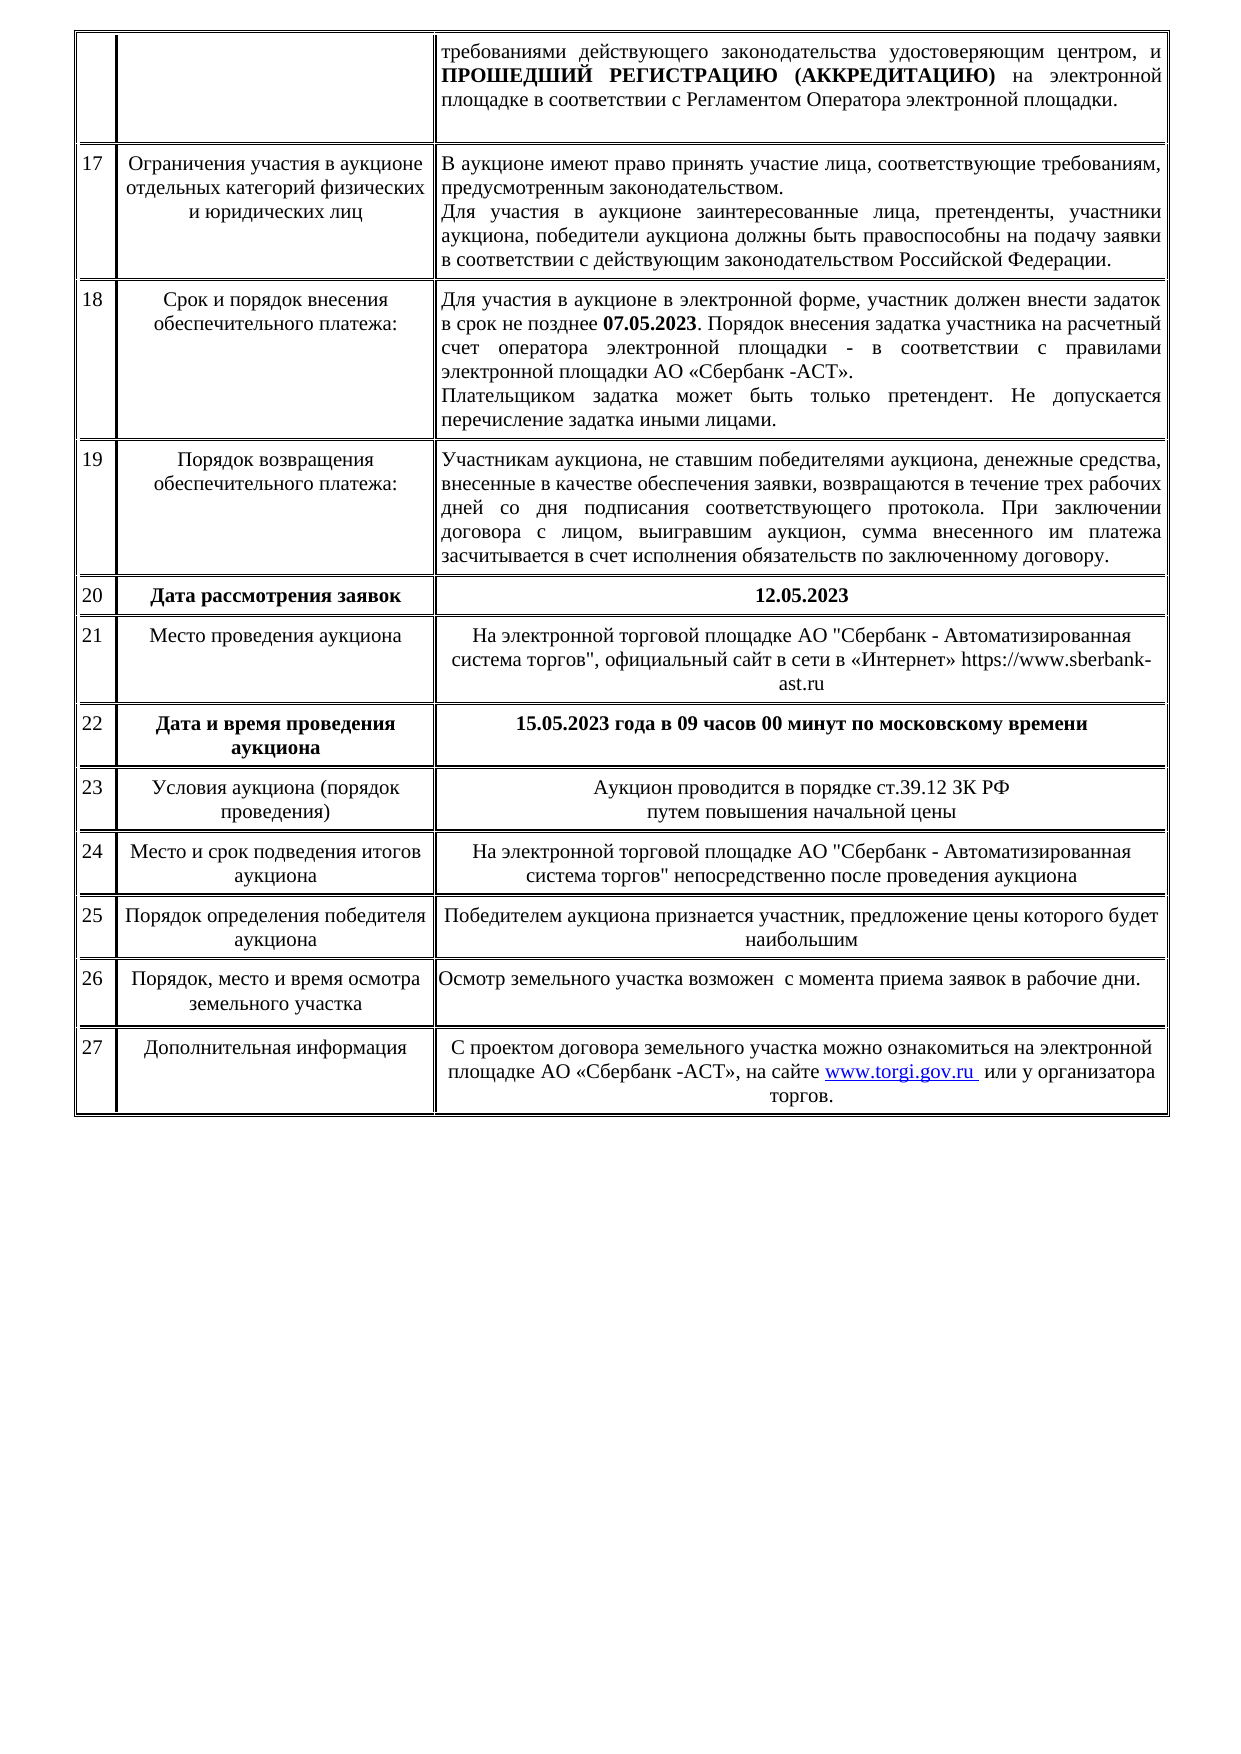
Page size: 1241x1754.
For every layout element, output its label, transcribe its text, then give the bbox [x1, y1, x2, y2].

table_cell Аукцион проводится в порядке ст.39.12 ЗК РФ путем повышения начальной цены [437, 765, 1167, 829]
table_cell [435, 33, 1167, 142]
table_cell Участникам аукциона, не ставшим победителями аукциона, денежные средства, внесенные в качестве обеспечения заявки, возвращаются в течение трех рабочих дней со дня подписания соответствующего протокола. При заключении договора с лицом, выигравшим аукцион, сумма внесенного им платежа засчитывается в счет исполнения обязательств по заключенному договору. [435, 438, 1168, 574]
table_cell 22 [77, 701, 115, 765]
table_cell На электронной торговой площадке АО "Сбербанк - Автоматизированная система торгов", официальный сайт в сети в «Интернет» https://www.sberbank-ast.ru [437, 614, 1167, 701]
table_cell 21 [77, 614, 115, 701]
table_cell 26 [75, 957, 116, 1025]
table_cell В аукционе имеют право принять участие лица, соответствующие требованиям, предусмотренным законодательством. Для участия в аукционе заинтересованные лица, претенденты, участники аукциона, победители аукциона должны быть правоспособны на подачу заявки в соответствии с действующим законодательством Российской Федерации. [435, 142, 1168, 278]
table_cell Для участия в аукционе в электронной форме, участник должен внести задаток в срок не позднее 07.05.2023. Порядок внесения задатка участника на расчетный счет оператора электронной площадки - в соответствии с правилами электронной площадки АО «Сбербанк -АСТ». Плательщиком задатка может быть только претендент. Не допускается перечисление задатка иными лицами. [435, 278, 1168, 438]
table_cell 25 [77, 893, 115, 957]
table_cell Место и срок подведения итогов аукциона [118, 833, 433, 893]
table_cell 15.05.2023 года в 09 часов 00 минут по московскому времени [437, 701, 1167, 765]
table_cell С проектом договора земельного участка можно ознакомиться на электронной площадке АО «Сбербанк -АСТ», на сайте www.torgi.gov.ru или у организатора торгов. [435, 1025, 1167, 1113]
table_cell Порядок определения победителя аукциона [118, 897, 433, 957]
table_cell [116, 31, 435, 142]
table_cell Порядок, место и время осмотра земельного участка [118, 960, 433, 1025]
table_cell 20 [75, 574, 116, 613]
table_cell Порядок возвращения обеспечительного платежа: [118, 441, 433, 574]
table_cell 16 [77, 33, 116, 142]
table_cell 23 [77, 765, 115, 829]
table_cell На электронной торговой площадке АО "Сбербанк - Автоматизированная система торгов" непосредственно после проведения аукциона [437, 829, 1167, 893]
table_cell Дополнительная информация [116, 1025, 435, 1113]
table_cell Осмотр земельного участка возможен с момента приема заявок в рабочие дни. [435, 957, 1168, 1025]
table_cell Срок и порядок внесения обеспечительного платежа: [118, 281, 433, 438]
table_cell 19 [75, 438, 116, 574]
table_cell Условия аукциона (порядок проведения) [118, 769, 433, 829]
table_cell Дата и время проведения аукциона [118, 705, 433, 765]
table_cell Победителем аукциона признается участник, предложение цены которого будет наибольшим [437, 893, 1167, 957]
table_cell Ограничения участия в аукционе отдельных категорий физических и юридических лиц [118, 145, 433, 278]
table_cell Дата рассмотрения заявок [118, 577, 433, 613]
table_cell 17 [75, 142, 116, 278]
table_cell 18 [75, 278, 116, 438]
table_cell 12.05.2023 [435, 574, 1168, 613]
table_cell 27 [77, 1025, 116, 1113]
table_cell Место проведения аукциона [118, 617, 433, 701]
table_cell 24 [77, 829, 115, 893]
